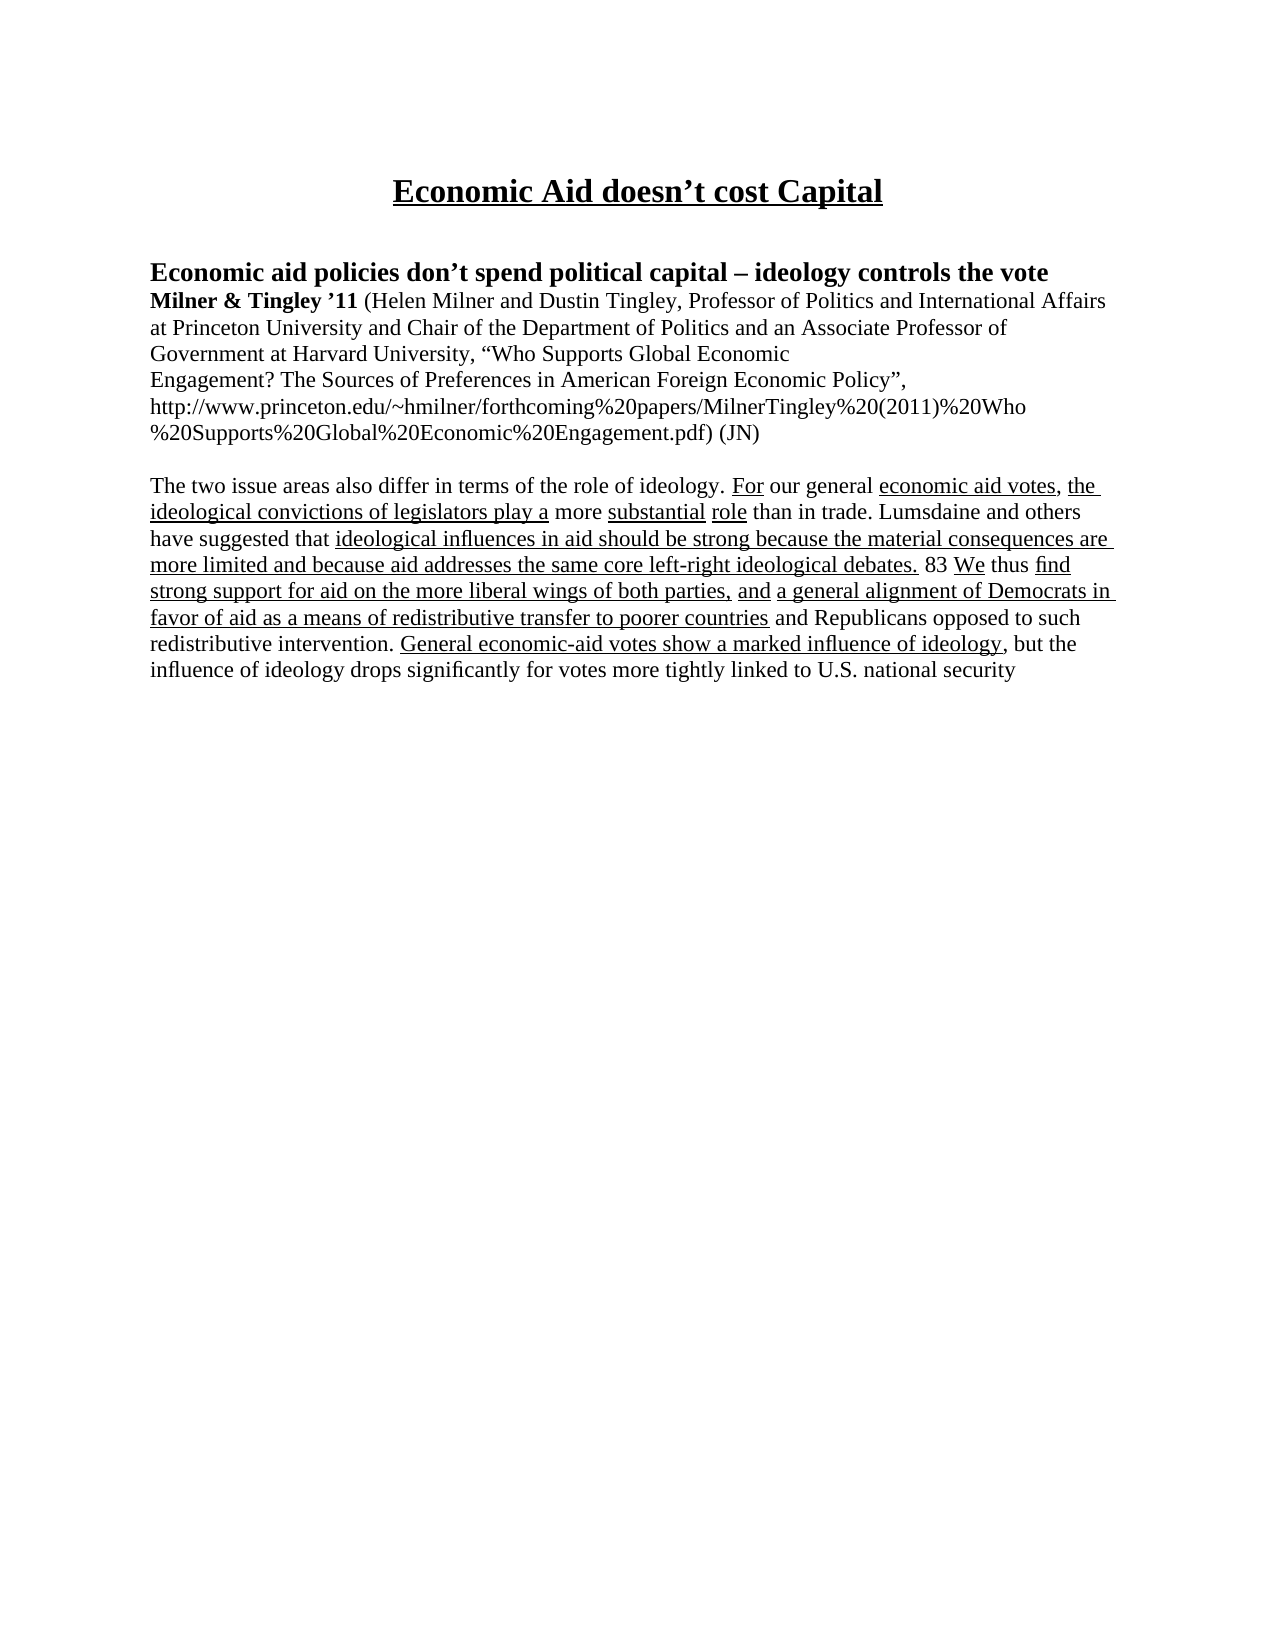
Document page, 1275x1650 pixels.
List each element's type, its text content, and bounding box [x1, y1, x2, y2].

subtitle Economic Aid doesn’t cost Capital [150, 171, 1125, 209]
text Engagement? The Sources of Preferences in American Foreign Economic Policy”, http://www.princeton.edu/~hmilner/forthcoming%20papers/MilnerTingley%20(2011)%20Who%20Supports%20Global%20Economic%20Engagement.pdf) (JN) [150, 367, 1125, 446]
text The two issue areas also differ in terms of the role of ideology. For our general economic aid votes, the ideological convictions of legislators play a more substantial role than in trade. Lumsdaine and others have suggested that ideological inﬂuences in aid should be strong because the material consequences are more limited and because aid addresses the same core left-right ideological debates. 83 We thus ﬁnd strong support for aid on the more liberal wings of both parties, and a general alignment of Democrats in favor of aid as a means of redistributive transfer to poorer countries and Republicans opposed to such redistributive intervention. General economic-aid votes show a marked inﬂuence of ideology, but the inﬂuence of ideology drops signiﬁcantly for votes more tightly linked to U.S. national security [150, 472, 1125, 683]
text Milner & Tingley ’11 (Helen Milner and Dustin Tingley, Professor of Politics and International Affairs at Princeton University and Chair of the Department of Politics and an Associate Professor of Government at Harvard University, “Who Supports Global Economic [150, 287, 1125, 367]
subtitle Economic aid policies don’t spend political capital – ideology controls the vote [150, 256, 1125, 287]
